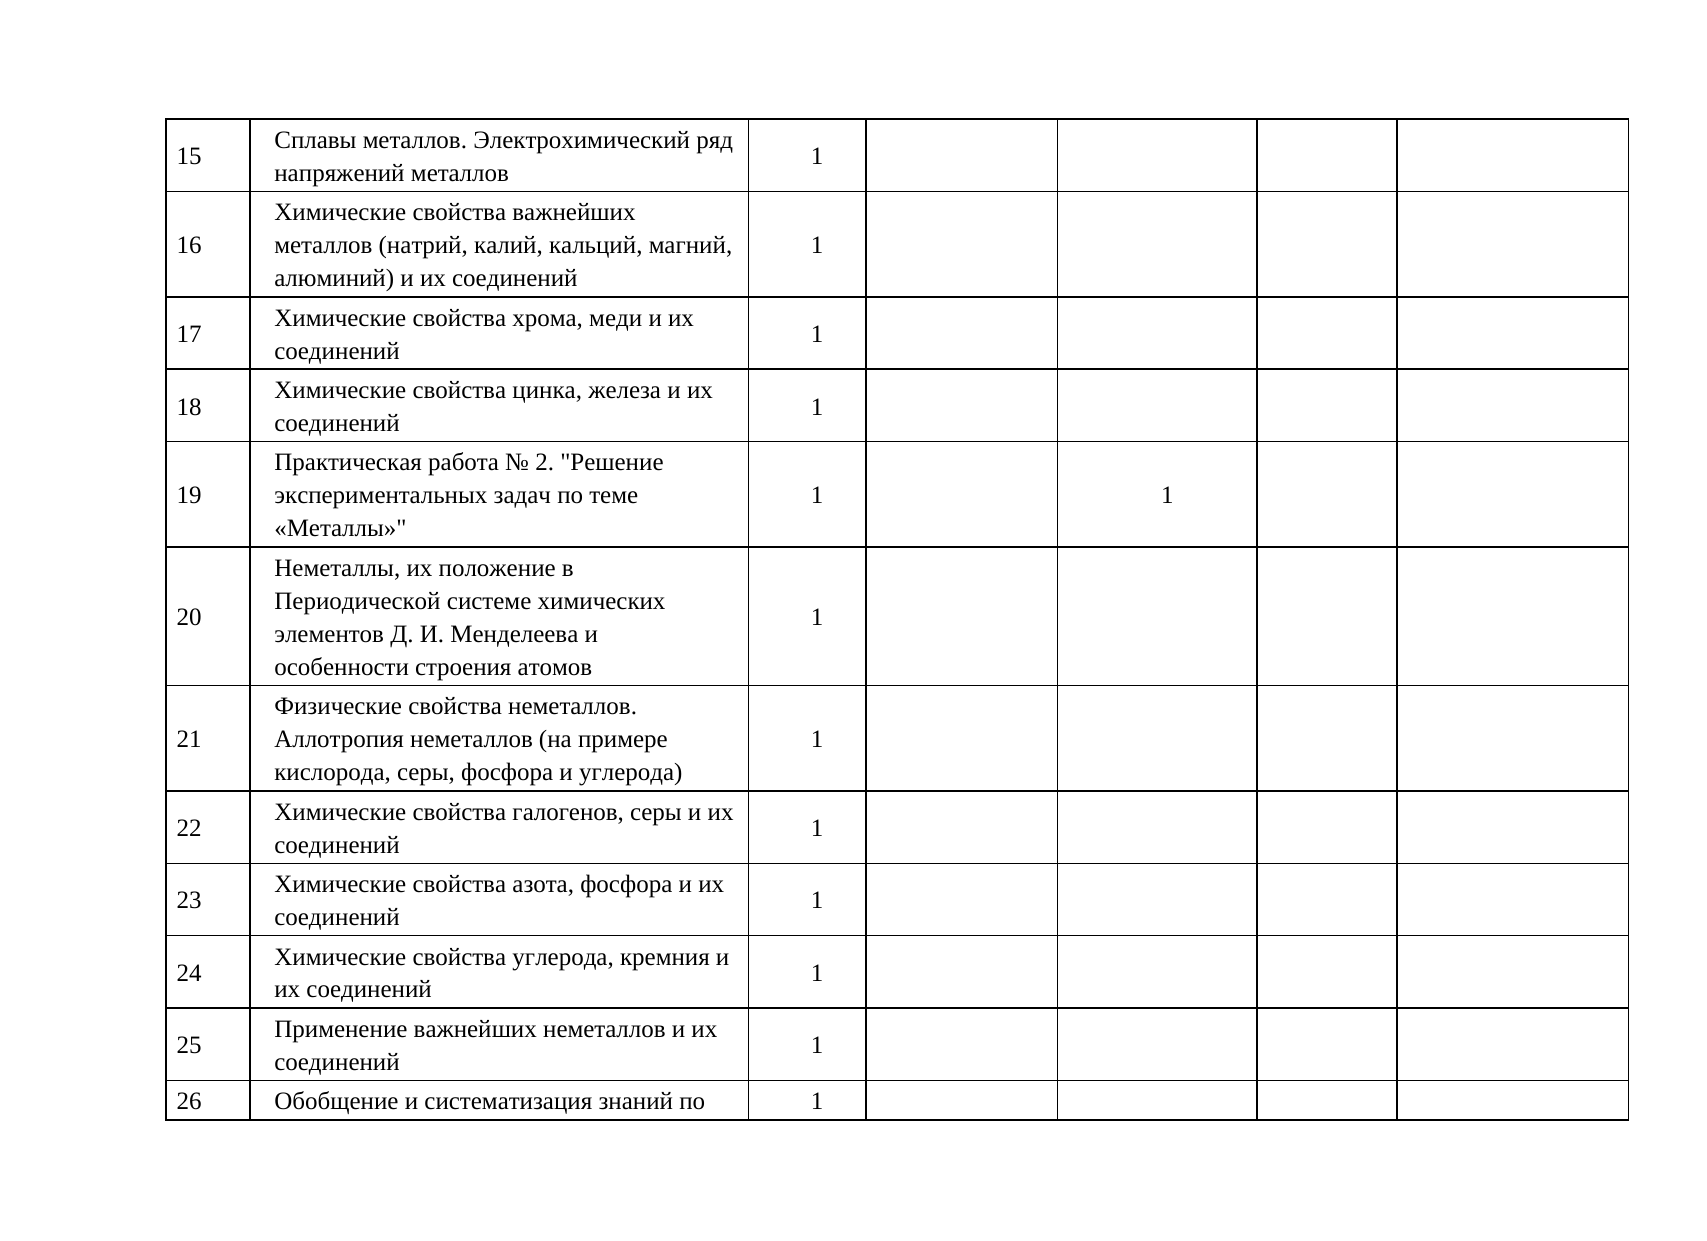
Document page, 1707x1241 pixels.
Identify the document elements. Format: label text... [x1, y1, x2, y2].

table_cell [1058, 864, 1256, 935]
table_cell [1058, 686, 1256, 790]
table_cell 1 [749, 370, 865, 441]
table_cell 25 [167, 1009, 249, 1079]
table_cell Сплавы металлов. Электрохимический ряд напряжений металлов [251, 120, 748, 191]
table_cell 23 [167, 864, 249, 935]
table_cell [1258, 936, 1396, 1007]
table_cell Химические свойства галогенов, серы и их соединений [251, 792, 748, 862]
table_cell [1398, 686, 1628, 790]
table_cell Химические свойства азота, фосфора и их соединений [251, 864, 748, 935]
table_cell 17 [167, 298, 249, 368]
table_cell [1058, 120, 1256, 191]
table_cell 20 [167, 548, 249, 684]
table_cell [1258, 298, 1396, 368]
table_cell 1 [749, 120, 865, 191]
table_cell 1 [749, 442, 865, 546]
table_cell Химические свойства важнейших металлов (натрий, калий, кальций, магний, алюминий) и их соединений [251, 192, 748, 296]
table_cell Химические свойства углерода, кремния и их соединений [251, 936, 748, 1007]
table_cell 26 [167, 1081, 249, 1119]
table_cell Неметаллы, их положение в Периодической системе химических элементов Д. И. Менделеева и особенности строения атомов [251, 548, 748, 684]
table_cell [1058, 1009, 1256, 1079]
table_cell Применение важнейших неметаллов и их соединений [251, 1009, 748, 1079]
table_cell 1 [749, 864, 865, 935]
table_cell Химические свойства цинка, железа и их соединений [251, 370, 748, 441]
table_cell [1058, 792, 1256, 862]
table_cell 1 [749, 936, 865, 1007]
table_cell [867, 120, 1057, 191]
table_cell [1058, 192, 1256, 296]
table_cell [1398, 120, 1628, 191]
table_cell [1398, 548, 1628, 684]
table_cell [1058, 548, 1256, 684]
table_cell [1058, 936, 1256, 1007]
table_cell [1058, 370, 1256, 441]
table_cell 1 [1058, 442, 1256, 546]
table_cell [251, 1081, 748, 1119]
table_cell [867, 370, 1057, 441]
table_cell [1258, 442, 1396, 546]
table_cell 16 [167, 192, 249, 296]
table_cell [1258, 792, 1396, 862]
table_cell [1398, 1009, 1628, 1079]
table_cell 1 [749, 548, 865, 684]
table_cell [867, 1081, 1057, 1119]
table_cell 1 [749, 1009, 865, 1079]
table_cell [1398, 370, 1628, 441]
table_cell 24 [167, 936, 249, 1007]
table_cell [1058, 298, 1256, 368]
table_cell [867, 192, 1057, 296]
table_cell 21 [167, 686, 249, 790]
table_cell [1398, 1081, 1628, 1119]
table_cell 19 [167, 442, 249, 546]
table_cell [867, 1009, 1057, 1079]
table_cell [867, 442, 1057, 546]
table_cell [1258, 686, 1396, 790]
table_cell [1398, 936, 1628, 1007]
table_cell Физические свойства неметаллов. Аллотропия неметаллов (на примере кислорода, серы, фосфора и углерода) [251, 686, 748, 790]
table_cell [867, 936, 1057, 1007]
table_cell 1 [749, 298, 865, 368]
table_cell [867, 792, 1057, 862]
table_cell [1258, 120, 1396, 191]
table_cell [1398, 792, 1628, 862]
table_cell [1398, 864, 1628, 935]
table_cell [1258, 1081, 1396, 1119]
table_cell [1258, 1009, 1396, 1079]
table_cell [867, 298, 1057, 368]
table_cell [1258, 548, 1396, 684]
table_cell 22 [167, 792, 249, 862]
table_cell [1258, 864, 1396, 935]
table_cell [867, 686, 1057, 790]
table_cell 15 [167, 120, 249, 191]
table_cell [1398, 192, 1628, 296]
table_cell [1058, 1081, 1256, 1119]
table_cell 1 [749, 1081, 865, 1119]
table_cell Химические свойства хрома, меди и их соединений [251, 298, 748, 368]
table_cell [1398, 298, 1628, 368]
table_cell 18 [167, 370, 249, 441]
table_cell [867, 548, 1057, 684]
table_cell [1258, 370, 1396, 441]
table_cell [1398, 442, 1628, 546]
table_cell 1 [749, 686, 865, 790]
table_cell [867, 864, 1057, 935]
table_cell 1 [749, 192, 865, 296]
table_cell 1 [749, 792, 865, 862]
table_cell [1258, 192, 1396, 296]
table_cell Практическая работа № 2. "Решение экспериментальных задач по теме «Металлы»" [251, 442, 748, 546]
